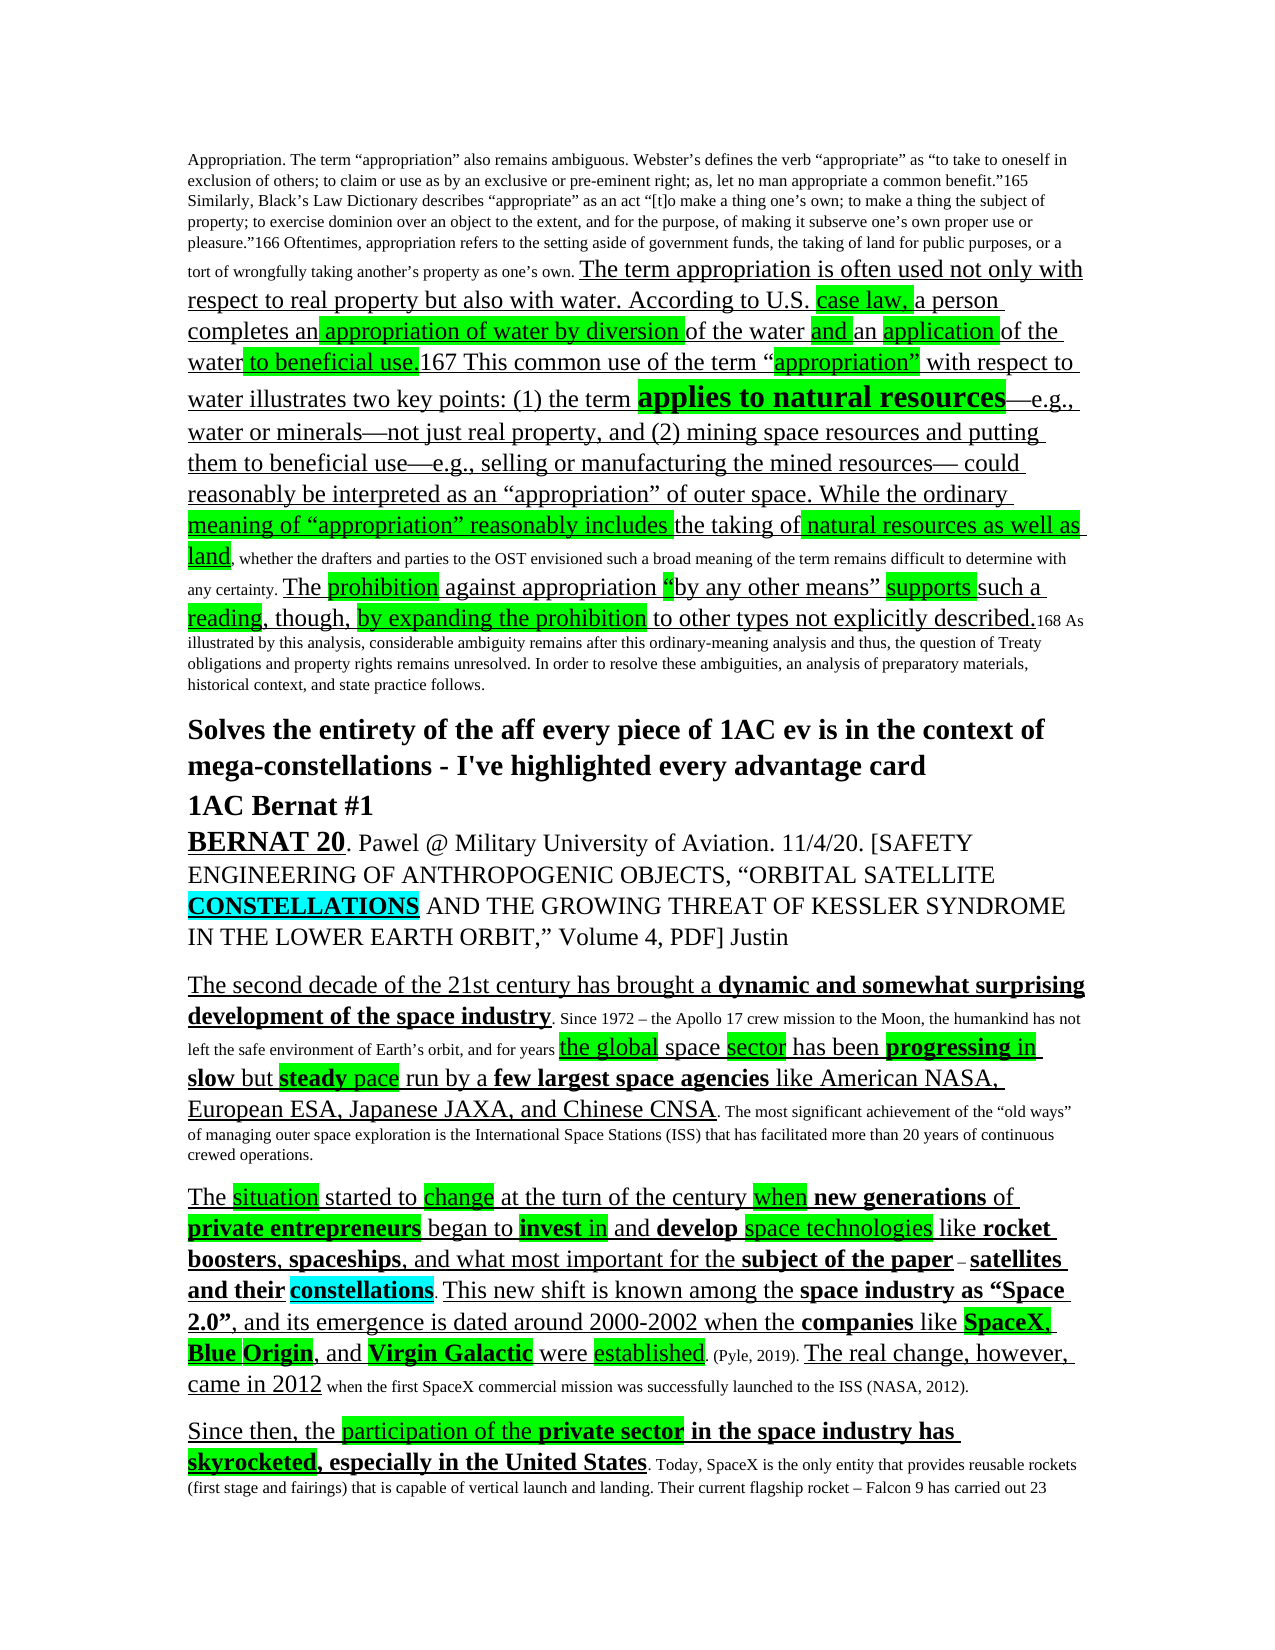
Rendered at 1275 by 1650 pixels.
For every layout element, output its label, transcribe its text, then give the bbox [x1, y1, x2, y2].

subtitle Solves the entirety of the aff every piece of 1AC ev is in the context of mega-constellations - I've highlighted every advantage card [187, 712, 1087, 782]
subtitle 1AC Bernat #1 [187, 788, 1087, 822]
text The second decade of the 21st century has brought a dynamic and somewhat surprising development of the space industry. Since 1972 – the Apollo 17 crew mission to the Moon, the humankind has not left the safe environment of Earth’s orbit, and for years the global space sector has been progressing in slow but steady pace run by a few largest space agencies like American NASA, European ESA, Japanese JAXA, and Chinese CNSA. The most significant achievement of the “old ways” of managing outer space exploration is the International Space Stations (ISS) that has facilitated more than 20 years of continuous crewed operations. [187, 970, 1087, 1164]
text Appropriation. The term “appropriation” also remains ambiguous. Webster’s defines the verb “appropriate” as “to take to oneself in exclusion of others; to claim or use as by an exclusive or pre-eminent right; as, let no man appropriate a common benefit.”165 Similarly, Black’s Law Dictionary describes “appropriate” as an act “[t]o make a thing one’s own; to make a thing the subject of property; to exercise dominion over an object to the extent, and for the purpose, of making it subserve one’s own proper use or pleasure.”166 Oftentimes, appropriation refers to the setting aside of government funds, the taking of land for public purposes, or a tort of wrongfully taking another’s property as one’s own. The term appropriation is often used not only with respect to real property but also with water. According to U.S. case law, a person completes an appropriation of water by diversion of the water and an application of the water to beneficial use.167 This common use of the term “appropriation” with respect to water illustrates two key points: (1) the term applies to natural resources—e.g., water or minerals—not just real property, and (2) mining space resources and putting them to beneficial use—e.g., selling or manufacturing the mined resources— could reasonably be interpreted as an “appropriation” of outer space. While the ordinary meaning of “appropriation” reasonably includes the taking of natural resources as well as land, whether the drafters and parties to the OST envisioned such a broad meaning of the term remains difficult to determine with any certainty. The prohibition against appropriation “by any other means” supports such a reading, though, by expanding the prohibition to other types not explicitly described.168 As illustrated by this analysis, considerable ambiguity remains after this ordinary-meaning analysis and thus, the question of Treaty obligations and property rights remains unresolved. In order to resolve these ambiguities, an analysis of preparatory materials, historical context, and state practice follows. [187, 536, 1087, 694]
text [187, 1416, 1087, 1497]
text Appropriation. The term “appropriation” also remains ambiguous. Webster’s defines the verb “appropriate” as “to take to oneself in exclusion of others; to claim or use as by an exclusive or pre-eminent right; as, let no man appropriate a common benefit.”165 Similarly, Black’s Law Dictionary describes “appropriate” as an act “[t]o make a thing one’s own; to make a thing the subject of property; to exercise dominion over an object to the extent, and for the purpose, of making it subserve one’s own proper use or pleasure.”166 Oftentimes, appropriation refers to the setting aside of government funds, the taking of land for public purposes, or a tort of wrongfully taking another’s property as one’s own. The term appropriation is often used not only with respect to real property but also with water. According to U.S. case law, a person completes an appropriation of water by diversion of the water and an application of the water to beneficial use.167 This common use of the term “appropriation” with respect to water illustrates two key points: (1) the term applies to natural resources—e.g., water or minerals—not just real property, and (2) mining space resources and putting them to beneficial use—e.g., selling or manufacturing the mined resources— could reasonably be interpreted as an “appropriation” of outer space. While the ordinary meaning of “appropriation” reasonably includes the taking of natural resources as well as land, whether the drafters and parties to the OST envisioned such a broad meaning of the term remains difficult to determine with any certainty. The prohibition against appropriation “by any other means” supports such a reading, though, by expanding the prohibition to other types not explicitly described.168 As illustrated by this analysis, considerable ambiguity remains after this ordinary-meaning analysis and thus, the question of Treaty obligations and property rights remains unresolved. In order to resolve these ambiguities, an analysis of preparatory materials, historical context, and state practice follows. [187, 150, 1087, 535]
text BERNAT 20. Pawel @ Military University of Aviation. 11/4/20. [SAFETY ENGINEERING OF ANTHROPOGENIC OBJECTS, “ORBITAL SATELLITE CONSTELLATIONS AND THE GROWING THREAT OF KESSLER SYNDROME IN THE LOWER EARTH ORBIT,” Volume 4, PDF] Justin [187, 824, 1087, 951]
text The situation started to change at the turn of the century when new generations of private entrepreneurs began to invest in and develop space technologies like rocket boosters, spaceships, and what most important for the subject of the paper – satellites and their constellations. This new shift is known among the space industry as “Space 2.0”, and its emergence is dated around 2000-2002 when the companies like SpaceX, Blue Origin, and Virgin Galactic were established. (Pyle, 2019). The real change, however, came in 2012 when the first SpaceX commercial mission was successfully launched to the ISS (NASA, 2012). [187, 1182, 1087, 1397]
